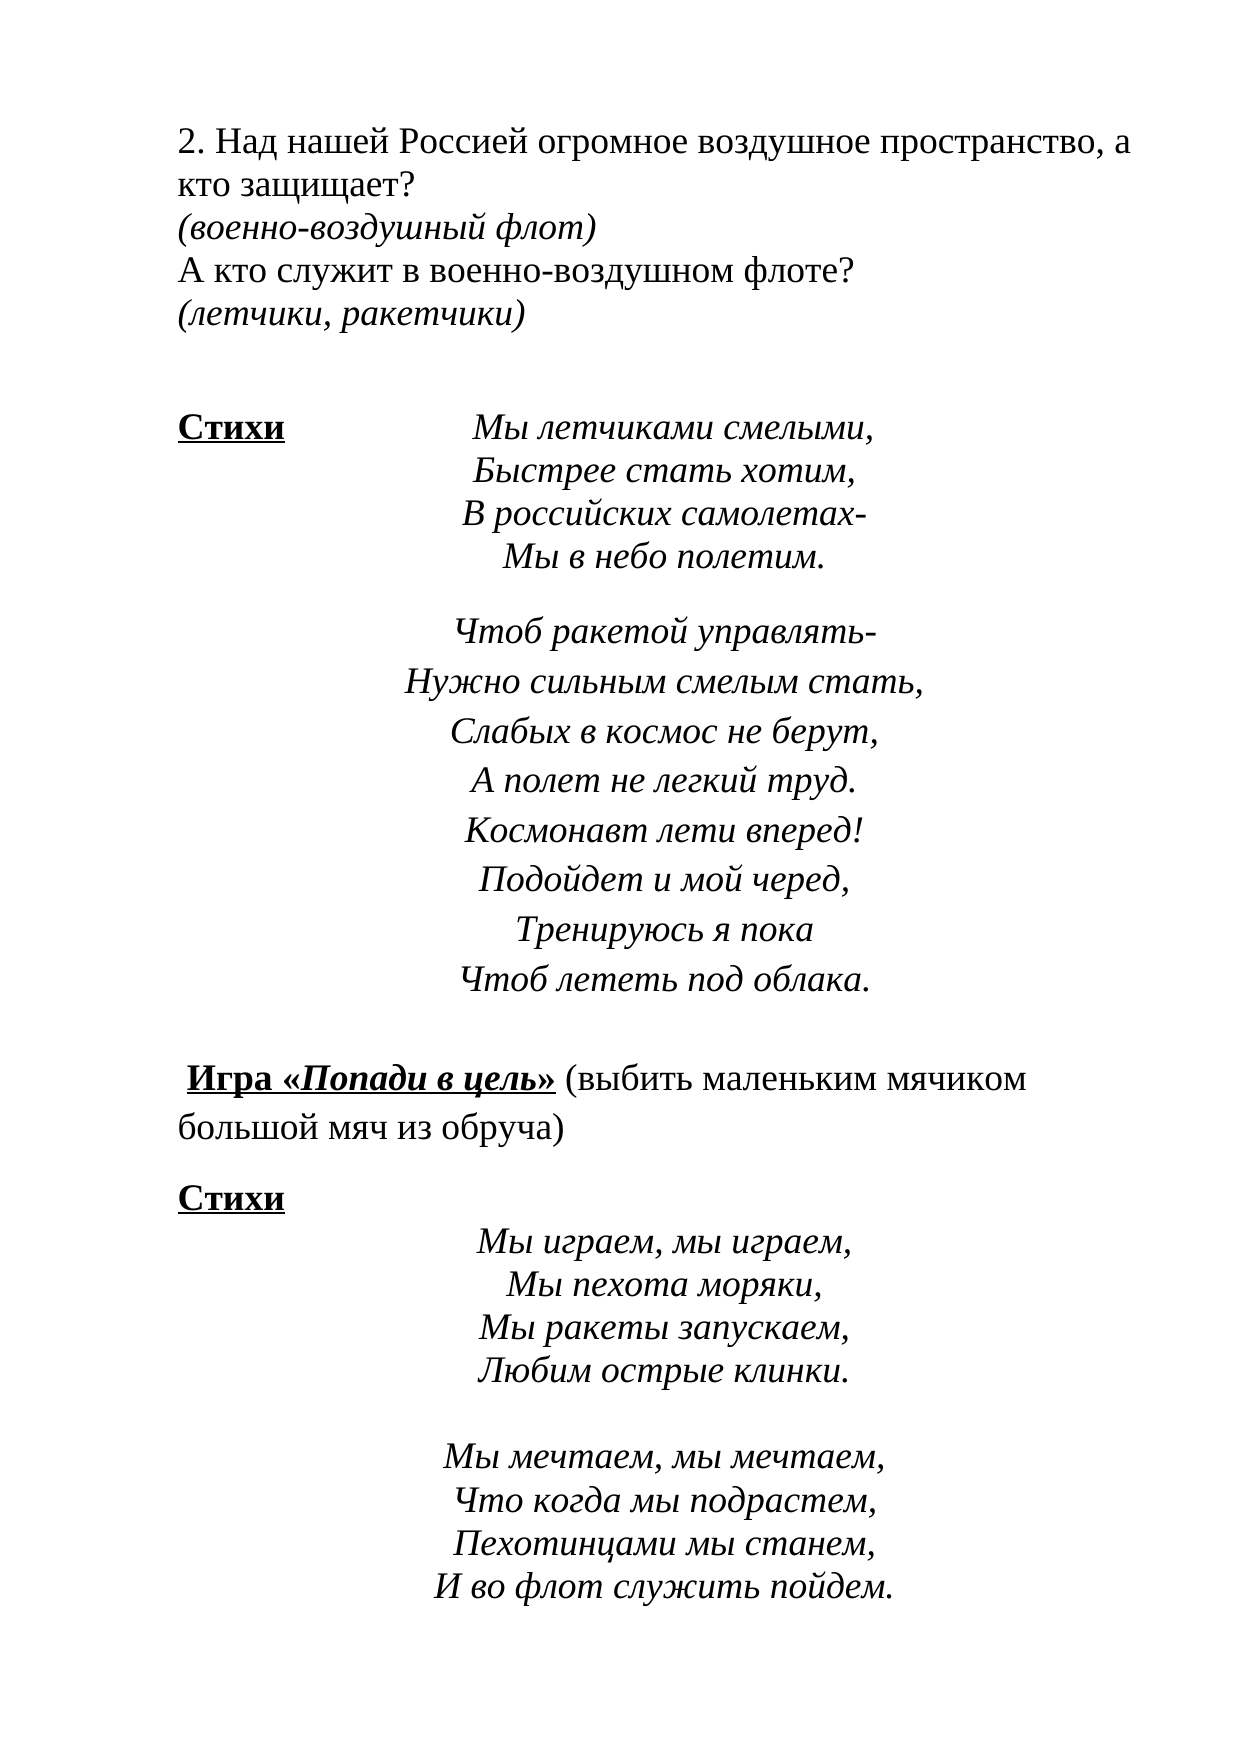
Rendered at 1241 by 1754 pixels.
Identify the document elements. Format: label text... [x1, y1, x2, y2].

text Слабых в космос не берут, [177, 708, 1152, 751]
text Пехотинцами мы станем, [177, 1520, 1152, 1563]
text А кто служит в военно-воздушном флоте? [177, 247, 1152, 291]
text Мы ракеты запускаем, [177, 1304, 1152, 1348]
text Мы играем, мы играем, [177, 1218, 1152, 1261]
text Что когда мы подрастем, [177, 1477, 1152, 1520]
text Мы в небо полетим. [177, 533, 1152, 577]
text Подойдет и мой черед, [177, 857, 1152, 900]
text (военно-воздушный флот) [177, 204, 1152, 247]
text В российских самолетах- [177, 490, 1152, 533]
text Космонавт лети вперед! [177, 807, 1152, 850]
text Стихи Мы летчиками смелыми, [177, 404, 1152, 447]
text Любим острые клинки. [177, 1348, 1152, 1391]
text И во флот служить пойдем. [177, 1563, 1152, 1606]
text Нужно сильным смелым стать, [177, 658, 1152, 702]
text Стихи [177, 1175, 1152, 1218]
text Тренируюсь я пока [177, 906, 1152, 949]
text Чтоб лететь под облака. [177, 956, 1152, 999]
text Мы мечтаем, мы мечтаем, [177, 1434, 1152, 1477]
text Мы пехота моряки, [177, 1261, 1152, 1304]
text (летчики, ракетчики) [177, 291, 1152, 334]
text 2. Над нашей Россией огромное воздушное пространство, а кто защищает? [177, 118, 1152, 204]
text Быстрее стать хотим, [177, 447, 1152, 490]
text Чтоб ракетой управлять- [177, 609, 1152, 652]
text А полет не легкий труд. [177, 758, 1152, 801]
text Игра «Попади в цель» (выбить маленьким мячиком большой мяч из обруча) [177, 1055, 1152, 1148]
